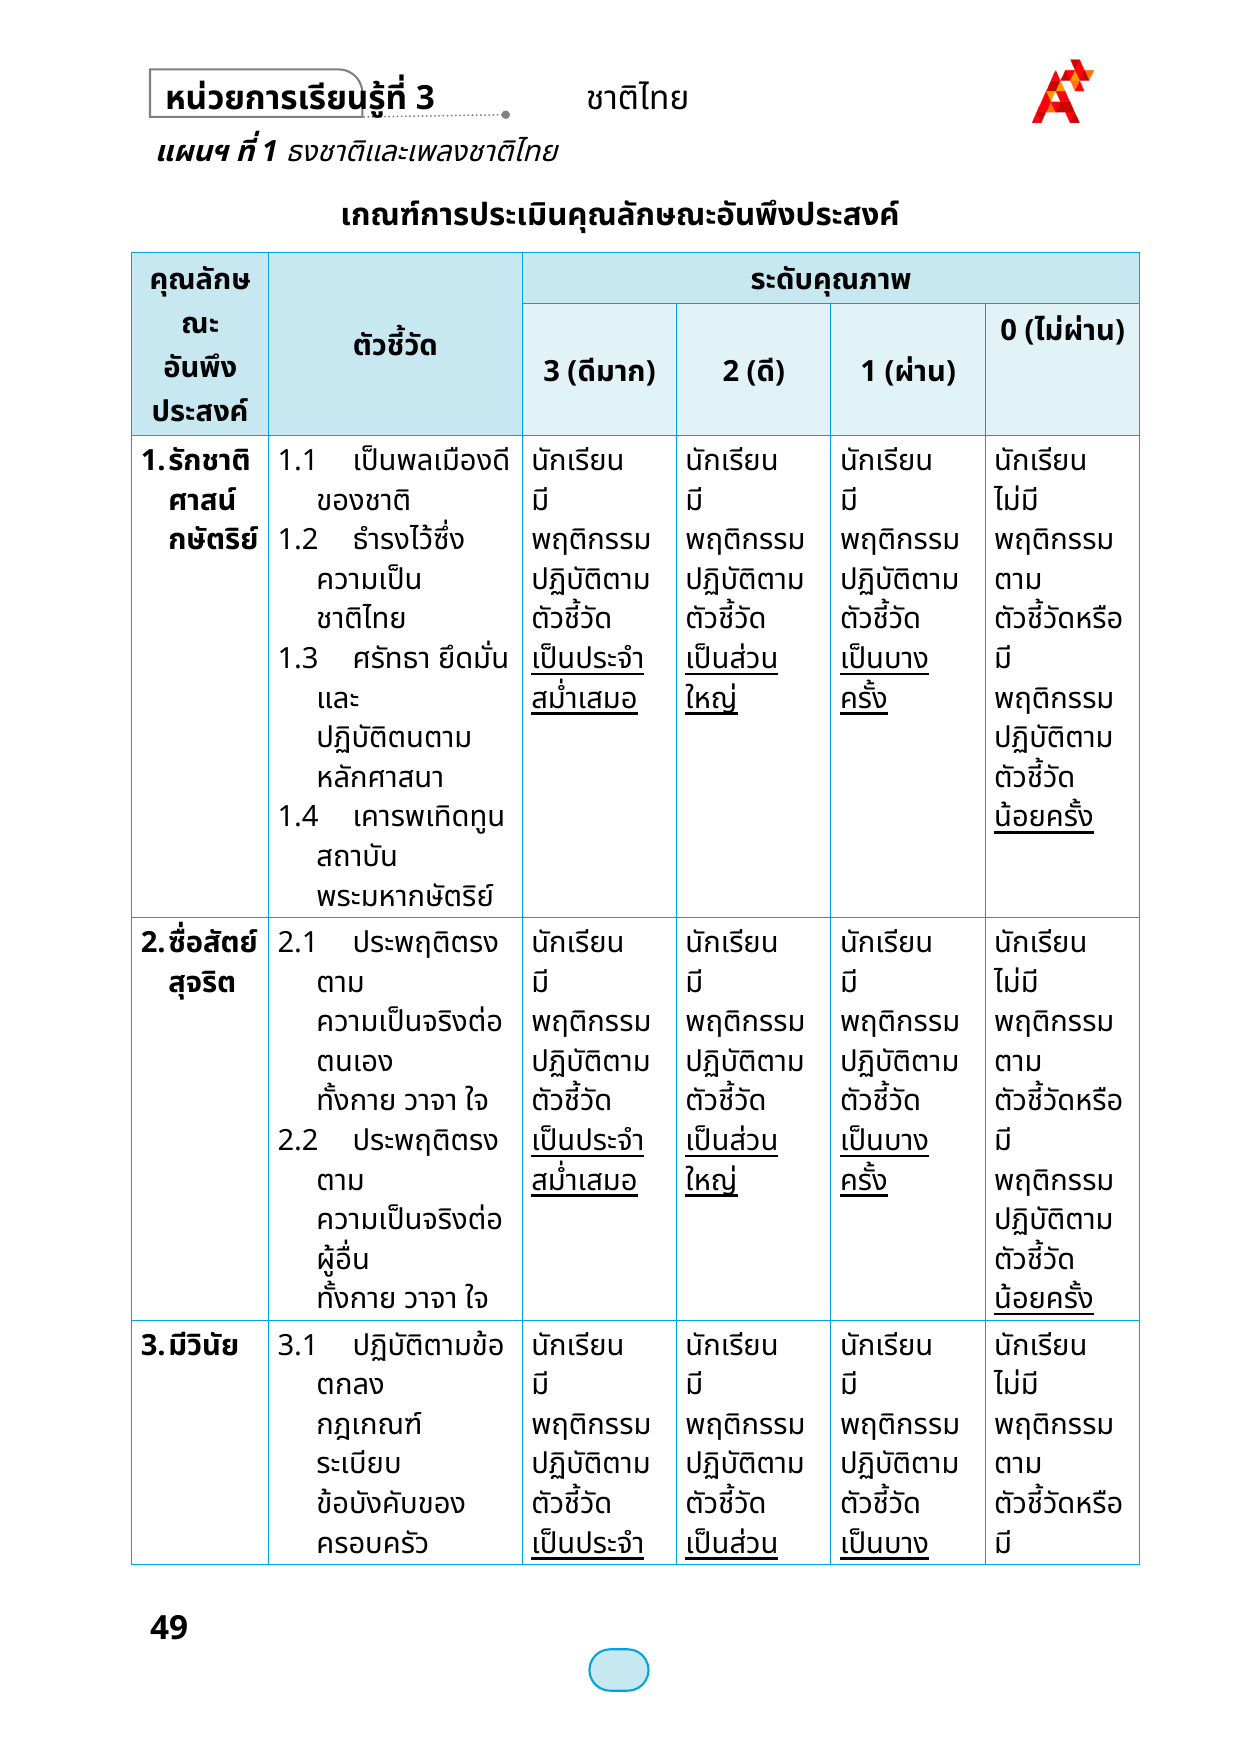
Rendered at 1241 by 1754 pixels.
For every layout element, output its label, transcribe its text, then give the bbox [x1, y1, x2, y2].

table_cell 1.1 เป็นพลเมืองดีของชาติ 1.2 ธำรงไว้ซึ่งความเป็น ชาติไทย 1.3 ศรัทธา ยึดมั่น และ ปฏิบัติตนตามหลักศาสนา 1.4 เคารพเทิดทูนสถาบัน พระมหากษัตริย์ [269, 436, 522, 917]
table_cell 2 (ดี) [677, 304, 830, 435]
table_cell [831, 1321, 985, 1564]
table_cell นักเรียน มีพฤติกรรมปฏิบัติตามตัวชี้วัด เป็นส่วนใหญ่ [677, 918, 830, 1319]
table_cell 0 (ไม่ผ่าน) [986, 304, 1139, 435]
table_cell นักเรียน มีพฤติกรรม ปฏิบัติตามตัวชี้วัด เป็นประจำ สม่ำเสมอ [523, 918, 676, 1319]
table_cell นักเรียนไม่มีพฤติกรรมตาม ตัวชี้วัดหรือ มีพฤติกรรมปฏิบัติตามตัวชี้วัด น้อยครั้ง [986, 436, 1139, 917]
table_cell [269, 1321, 522, 1564]
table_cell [523, 1321, 676, 1564]
table_cell 3 (ดีมาก) [523, 304, 676, 435]
table_cell นักเรียน มีพฤติกรรม ปฏิบัติตามตัวชี้วัด เป็นประจำ สม่ำเสมอ [523, 436, 676, 917]
table_cell 1. รักชาติ ศาสน์ กษัตริย์ [132, 436, 268, 917]
picture [1024, 52, 1099, 126]
table_cell นักเรียนไม่มีพฤติกรรมตาม ตัวชี้วัดหรือ มีพฤติกรรมปฏิบัติตามตัวชี้วัด น้อยครั้ง [986, 918, 1139, 1319]
text เกณฑ์การประเมินคุณลักษณะอันพึงประสงค์ [150, 192, 1090, 239]
table_cell 3. มีวินัย [132, 1321, 268, 1564]
table_header ระดับคุณภาพ [523, 253, 1139, 303]
table_cell นักเรียน มีพฤติกรรมปฏิบัติตามตัวชี้วัด เป็นบางครั้ง [831, 436, 985, 917]
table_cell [677, 1321, 830, 1564]
table_cell 2.1 ประพฤติตรงตาม ความเป็นจริงต่อตนเอง ทั้งกาย วาจา ใจ 2.2 ประพฤติตรงตาม ความเป็นจริงต่อผู้อื่น ทั้งกาย วาจา ใจ [269, 918, 522, 1319]
table_header คุณลักษณะ อันพึงประสงค์ [132, 253, 268, 435]
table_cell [986, 1321, 1139, 1564]
table_cell 1 (ผ่าน) [831, 304, 985, 435]
table_cell นักเรียน มีพฤติกรรมปฏิบัติตามตัวชี้วัด เป็นส่วนใหญ่ [677, 436, 830, 917]
table_cell 2. ซื่อสัตย์สุจริต [132, 918, 268, 1319]
table_header ตัวชี้วัด [269, 253, 522, 435]
table_cell นักเรียน มีพฤติกรรมปฏิบัติตามตัวชี้วัด เป็นบางครั้ง [831, 918, 985, 1319]
